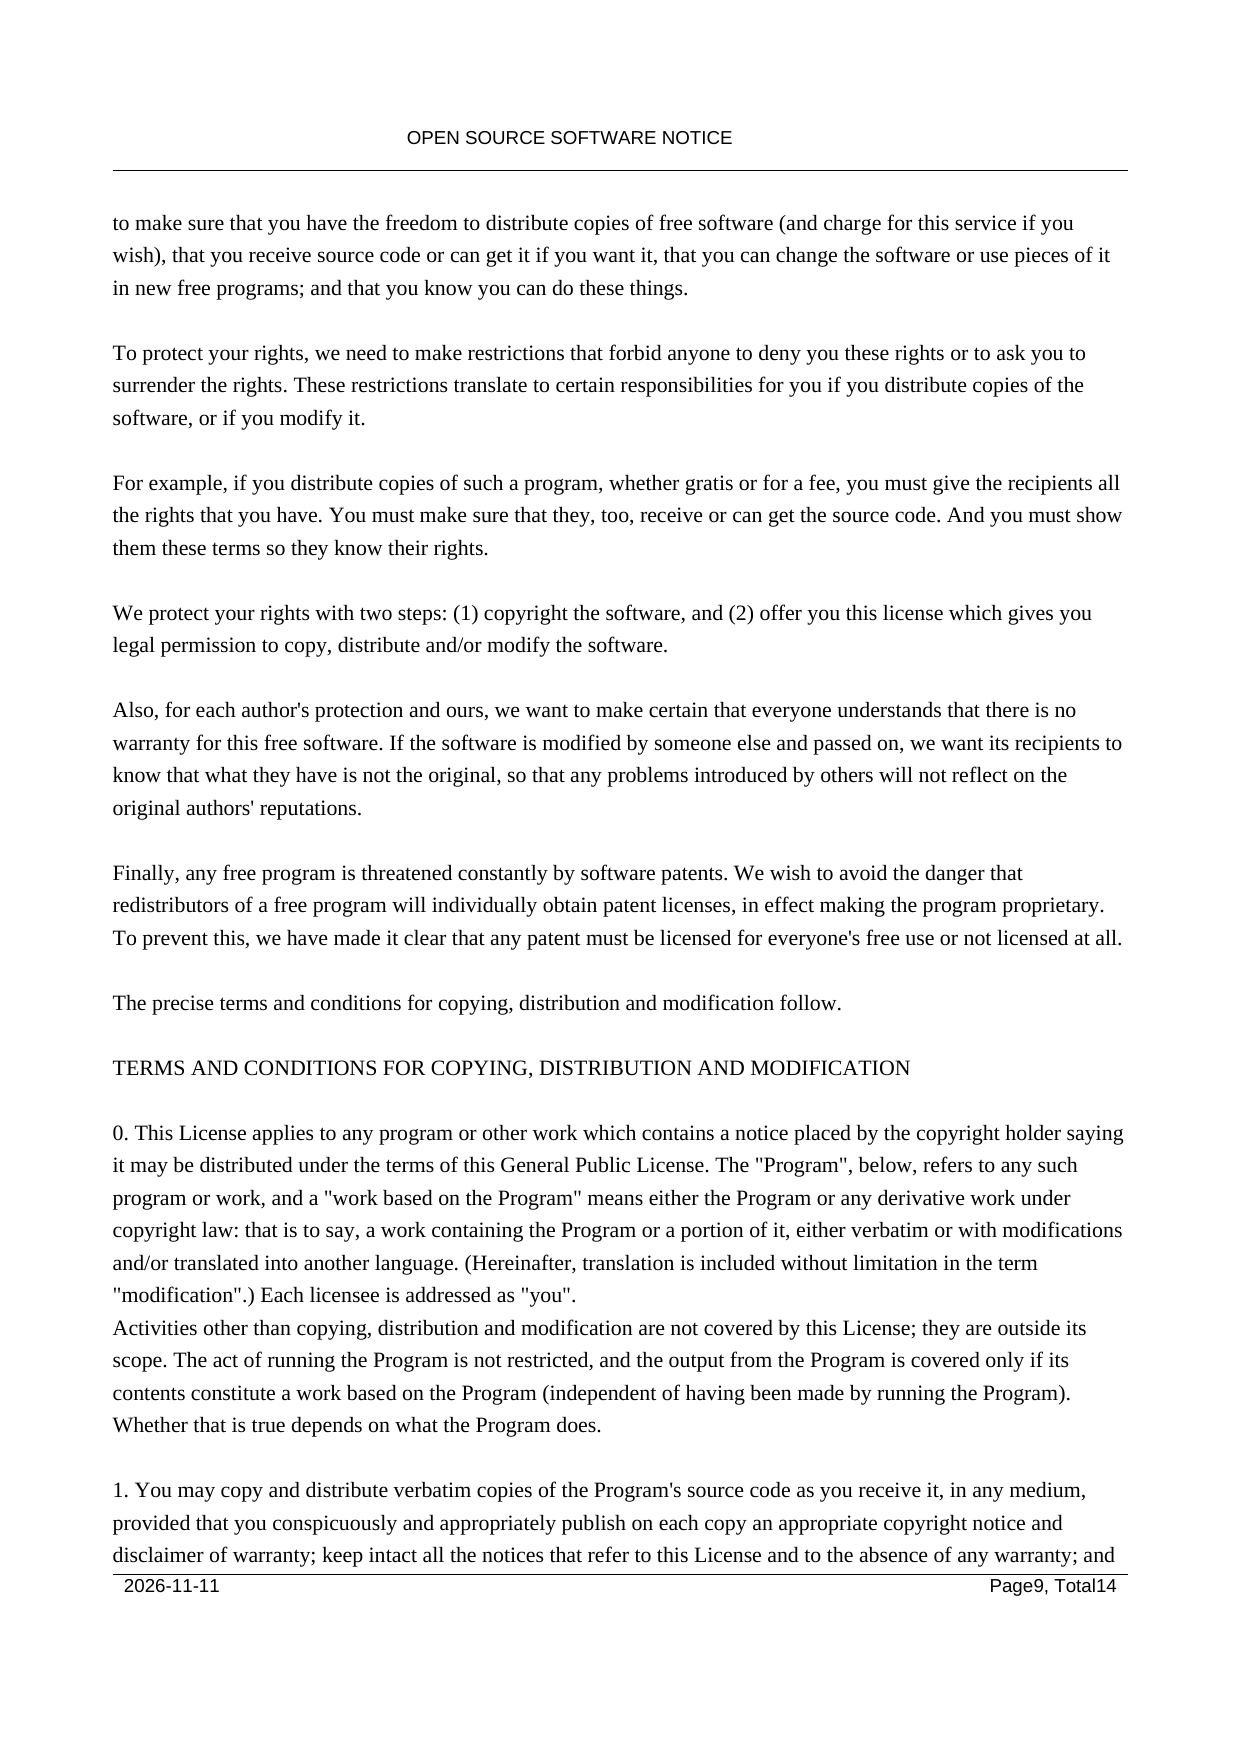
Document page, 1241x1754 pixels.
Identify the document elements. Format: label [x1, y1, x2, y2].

text [112, 206, 1128, 1571]
